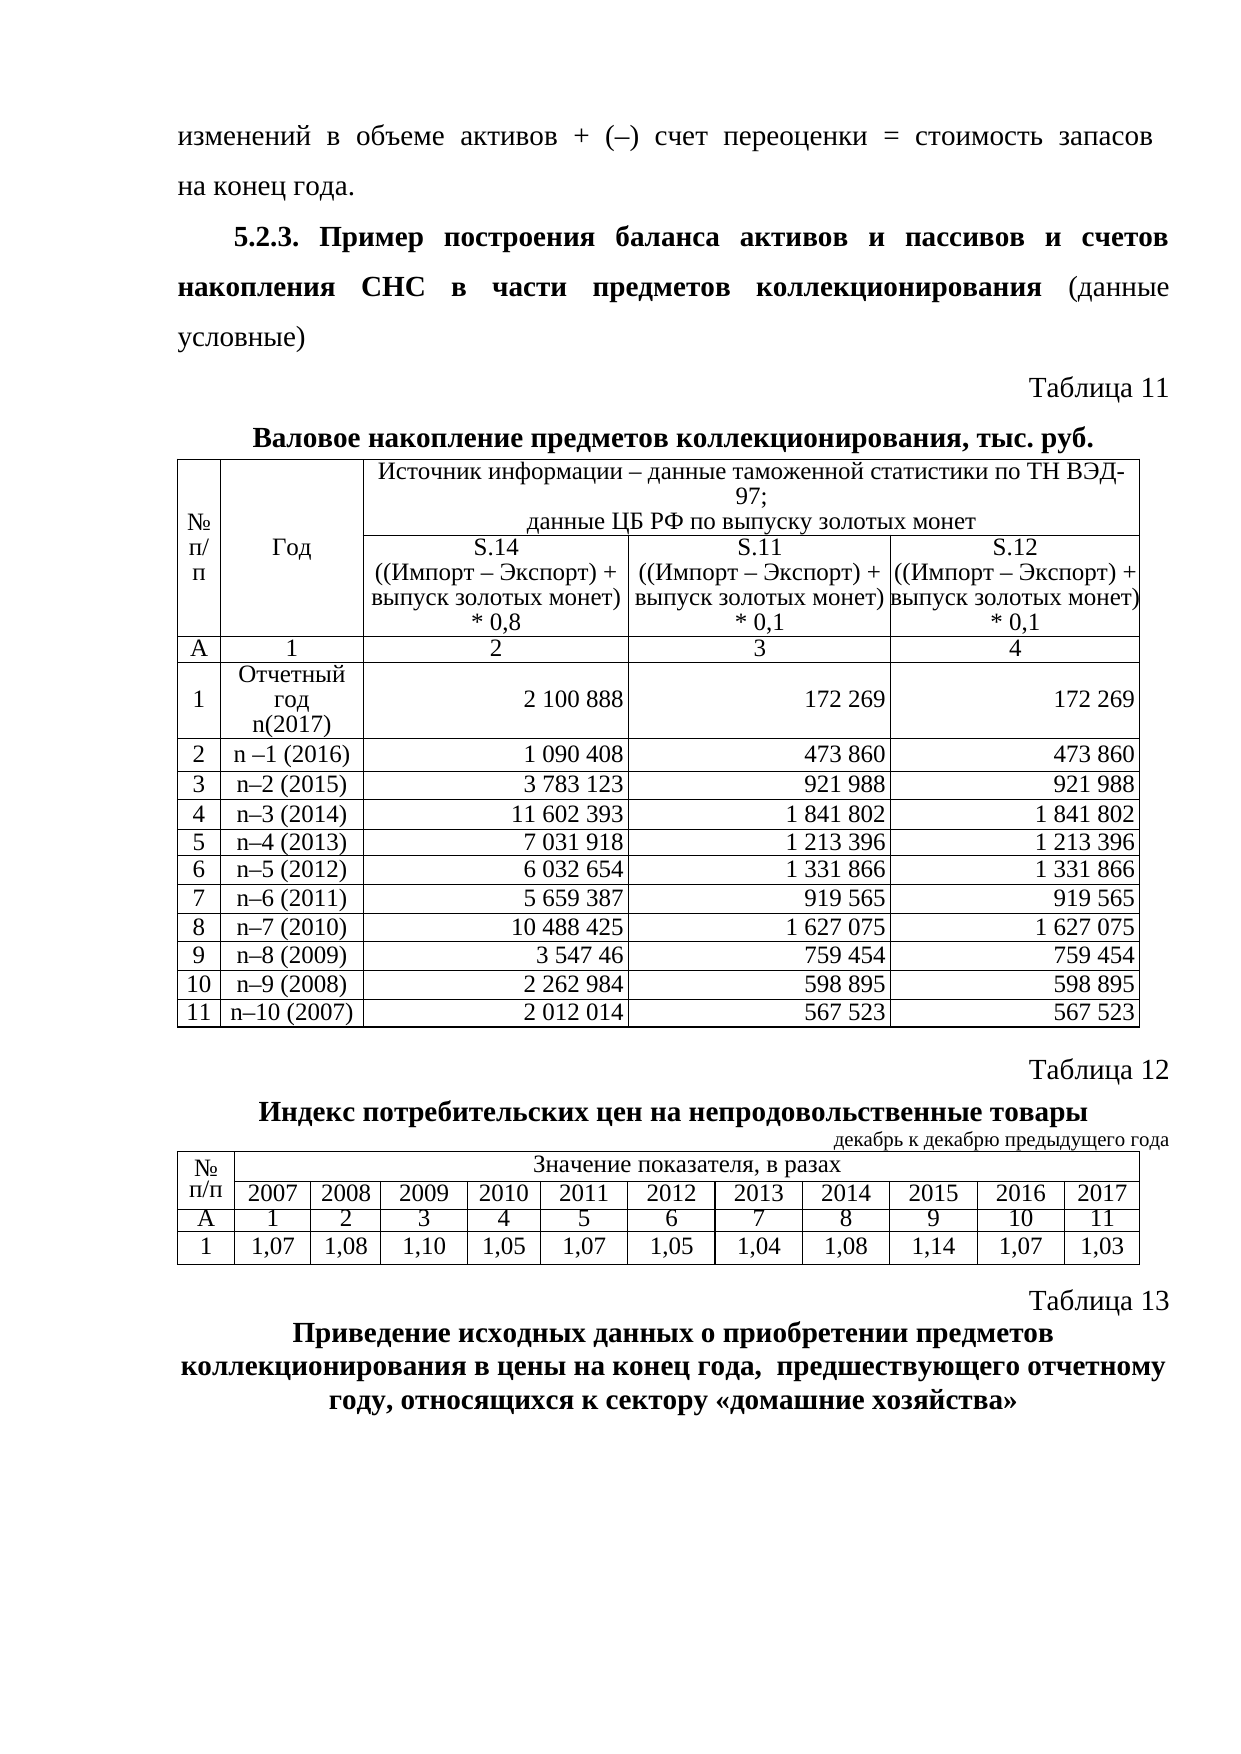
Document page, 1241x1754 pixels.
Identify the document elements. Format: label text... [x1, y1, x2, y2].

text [177, 118, 1169, 202]
text Индекс потребительских цен на непродовольственные товары [177, 1101, 1169, 1126]
table_cell 1,10 [381, 1232, 467, 1264]
table_cell 2008 [311, 1182, 380, 1209]
table_cell 6 [178, 856, 220, 884]
table_cell 5 659 387 [364, 885, 628, 913]
table_cell S.12 ((Импорт – Экспорт) + выпуск золотых монет) * 0,1 [891, 536, 1139, 636]
table_cell 919 565 [891, 885, 1139, 913]
table_cell 7 031 918 [364, 830, 628, 855]
table_cell 10 [178, 971, 220, 998]
table_cell 2013 [716, 1182, 802, 1209]
table_cell 172 269 [891, 663, 1139, 738]
text Валовое накопление предметов коллекционирования, тыс. руб. [177, 420, 1169, 453]
table_header Источник информации – данные таможенной статистики по ТН ВЭД-97; данные ЦБ РФ по выпуску золотых монет [364, 460, 1139, 534]
table_cell 567 523 [629, 1000, 890, 1026]
table_cell 1,07 [978, 1232, 1064, 1264]
table_cell 2010 [468, 1182, 540, 1209]
table_cell 2012 [628, 1182, 714, 1209]
table_cell 1 [221, 637, 363, 662]
table_cell 3 547 46 [364, 942, 628, 969]
table_cell 1 627 075 [629, 914, 890, 941]
table_cell 2014 [803, 1182, 889, 1209]
table_cell 8 [803, 1210, 889, 1231]
table_cell 11 [1065, 1210, 1139, 1231]
table_header № п/п [178, 460, 220, 636]
table_cell 9 [178, 942, 220, 969]
table_cell 1 [178, 1232, 234, 1264]
table_cell 1,04 [716, 1232, 802, 1264]
table_header № п/п [178, 1152, 234, 1209]
table_cell 1 090 408 [364, 739, 628, 771]
table_cell 2 [364, 637, 628, 662]
table_cell 759 454 [629, 942, 890, 969]
table_cell 5 [178, 830, 220, 855]
table_cell 1 841 802 [629, 800, 890, 829]
table_cell 1 213 396 [629, 830, 890, 855]
table_cell 1 331 866 [629, 856, 890, 884]
table_cell 1,03 [1065, 1232, 1139, 1264]
table_cell 473 860 [629, 739, 890, 771]
table_cell n –1 (2016) [221, 739, 363, 771]
table_cell А [178, 1210, 234, 1231]
text Таблица 13 [177, 1290, 1169, 1315]
table_cell 3 [178, 772, 220, 799]
table_cell 1 331 866 [891, 856, 1139, 884]
table_cell 7 [178, 885, 220, 913]
table_cell 7 [716, 1210, 802, 1231]
table_cell n–5 (2012) [221, 856, 363, 884]
table_cell n–6 (2011) [221, 885, 363, 913]
table_cell 2 100 888 [364, 663, 628, 738]
table_cell 172 269 [629, 663, 890, 738]
table_cell 2007 [235, 1182, 310, 1209]
table_cell 1 [178, 663, 220, 738]
table_cell 921 988 [891, 772, 1139, 799]
table_cell S.11 ((Импорт – Экспорт) + выпуск золотых монет) * 0,1 [629, 536, 890, 636]
table_cell n–9 (2008) [221, 971, 363, 998]
table_cell 1,08 [803, 1232, 889, 1264]
table_header Год [221, 460, 363, 636]
table_cell 919 565 [629, 885, 890, 913]
table_cell 567 523 [891, 1000, 1139, 1026]
table_cell 1,05 [628, 1232, 714, 1264]
table_cell n–3 (2014) [221, 800, 363, 829]
table_cell 598 895 [891, 971, 1139, 998]
table_cell 1,07 [235, 1232, 310, 1264]
table_cell 5 [541, 1210, 627, 1231]
table_cell 1 627 075 [891, 914, 1139, 941]
table_cell 9 [890, 1210, 977, 1231]
table_cell 4 [468, 1210, 540, 1231]
table_cell 3 [381, 1210, 467, 1231]
table_cell 1,08 [311, 1232, 380, 1264]
table_cell 598 895 [629, 971, 890, 998]
table_cell n–7 (2010) [221, 914, 363, 941]
table_cell n–4 (2013) [221, 830, 363, 855]
table_cell 1,07 [541, 1232, 627, 1264]
table_cell 1,14 [890, 1232, 977, 1264]
table_cell 2011 [541, 1182, 627, 1209]
table_cell 10 488 425 [364, 914, 628, 941]
table_header Значение показателя, в разах [235, 1152, 1139, 1181]
table_cell 4 [178, 800, 220, 829]
text Таблица 12 [177, 1052, 1169, 1086]
text 5.2.3. Пример построения баланса активов и пассивов и счетов накопления СНС в части предметов коллекционирования (данные условные) [177, 219, 1169, 353]
table_cell А [178, 637, 220, 662]
table_cell 11 [178, 1000, 220, 1026]
table_cell 2 [178, 739, 220, 771]
text Таблица 11 [177, 370, 1169, 403]
text декабрь к декабрю предыдущего года [177, 1126, 1169, 1151]
table_cell 921 988 [629, 772, 890, 799]
table_cell 2 262 984 [364, 971, 628, 998]
table_cell 6 032 654 [364, 856, 628, 884]
table_cell 2017 [1065, 1182, 1139, 1209]
table_cell 1 841 802 [891, 800, 1139, 829]
table_cell 2 012 014 [364, 1000, 628, 1026]
table_cell 11 602 393 [364, 800, 628, 829]
table_cell 8 [178, 914, 220, 941]
table_cell 1 [235, 1210, 310, 1231]
table_cell 1,05 [468, 1232, 540, 1264]
table_cell 2 [311, 1210, 380, 1231]
table_cell 3 783 123 [364, 772, 628, 799]
table_cell 10 [978, 1210, 1064, 1231]
table_cell 6 [628, 1210, 714, 1231]
table_cell S.14 ((Импорт – Экспорт) + выпуск золотых монет) * 0,8 [364, 536, 628, 636]
table_cell 2009 [381, 1182, 467, 1209]
table_cell Отчетный год n(2017) [221, 663, 363, 738]
table_cell 473 860 [891, 739, 1139, 771]
text Приведение исходных данных о приобретении предметов коллекционирования в цены на конец года, предшествующего отчетному году, относящихся к сектору «домашние хозяйства» [177, 1315, 1169, 1416]
table_cell 759 454 [891, 942, 1139, 969]
table_cell 1 213 396 [891, 830, 1139, 855]
table_cell n–2 (2015) [221, 772, 363, 799]
table_cell 2015 [890, 1182, 977, 1209]
table_cell 4 [891, 637, 1139, 662]
table_cell 2016 [978, 1182, 1064, 1209]
table_cell n–10 (2007) [221, 1000, 363, 1026]
table_cell n–8 (2009) [221, 942, 363, 969]
table_cell 3 [629, 637, 890, 662]
